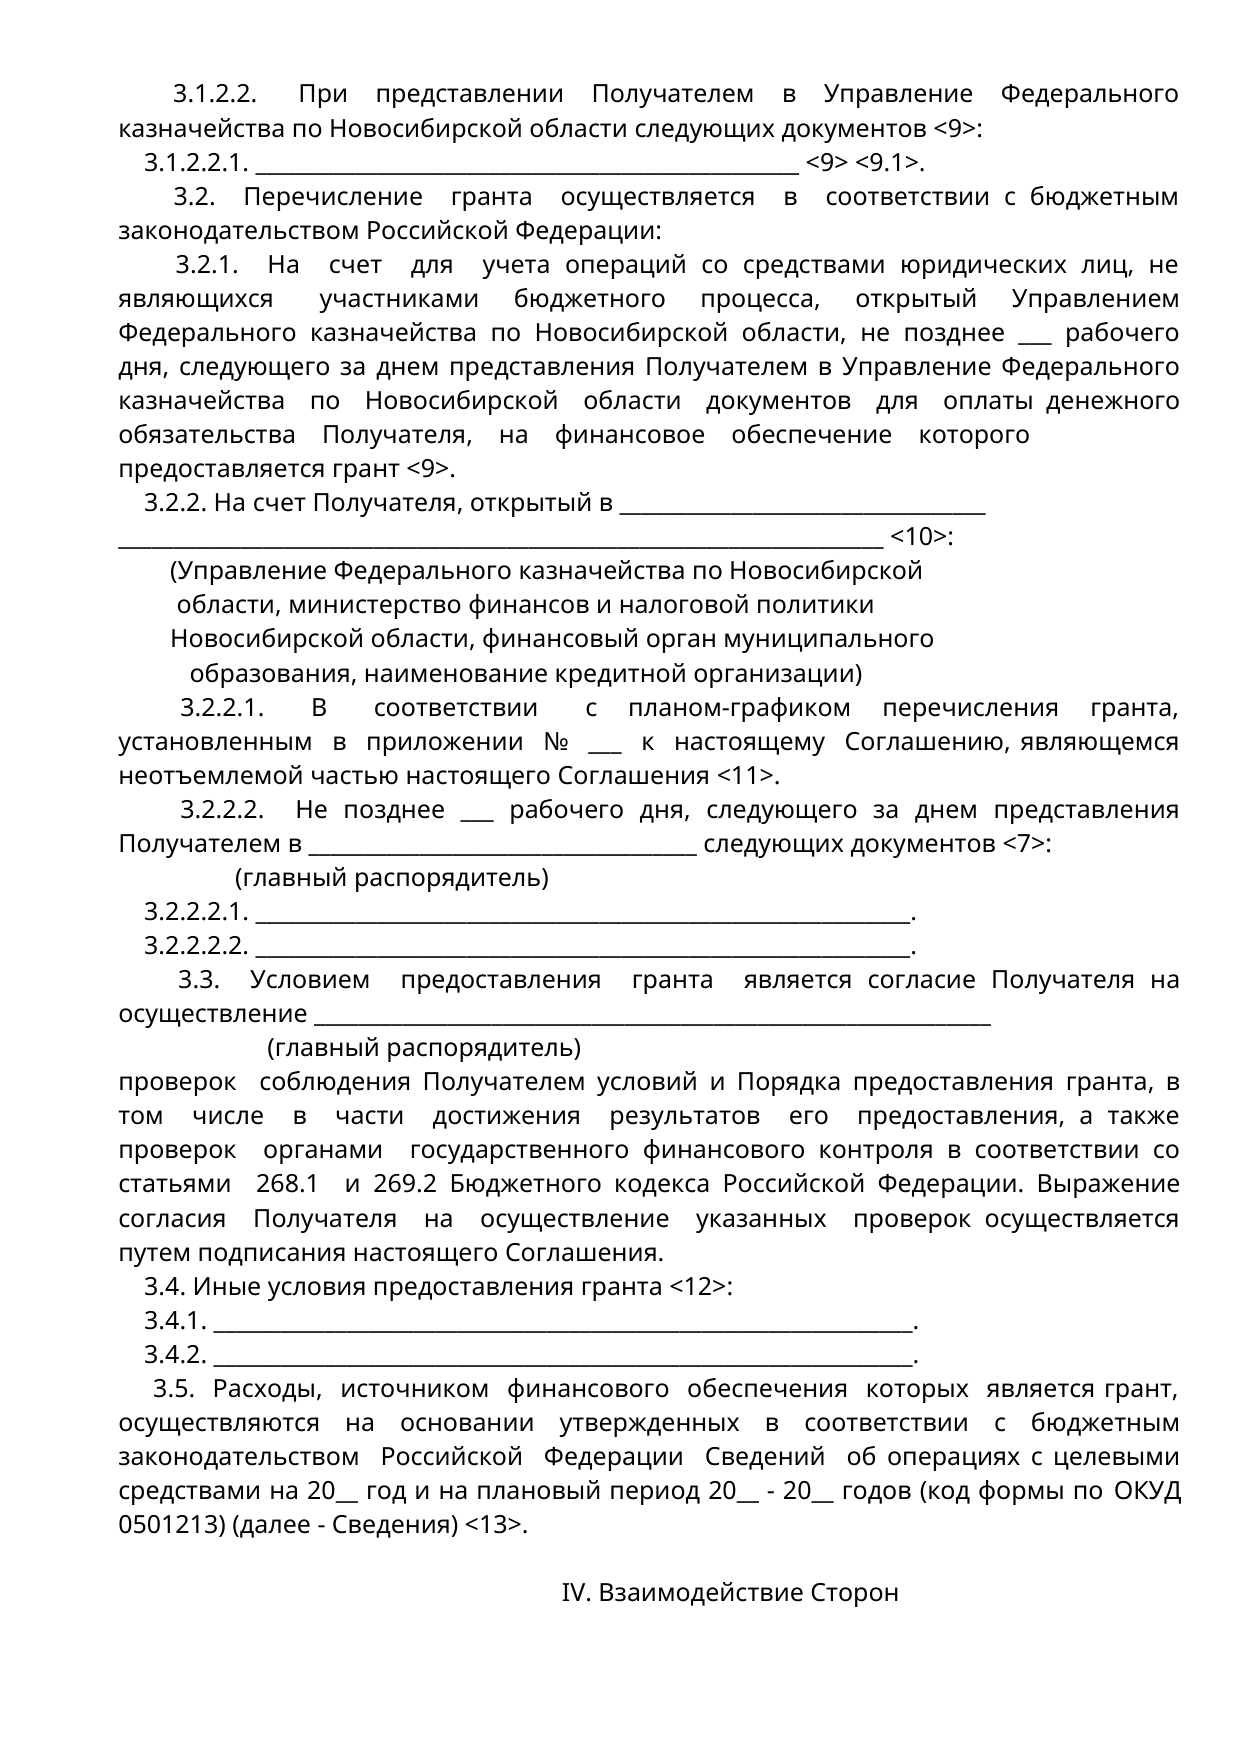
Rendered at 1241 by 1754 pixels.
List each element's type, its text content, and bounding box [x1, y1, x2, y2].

text 3.2. Перечисление гранта осуществляется в соответствии с бюджетным законодательством Российской Федерации: [118, 178, 1181, 246]
text (главный распорядитель) [118, 859, 1181, 894]
text (Управление Федерального казначейства по Новосибирской [118, 553, 1181, 587]
text IV. Взаимодействие Сторон [118, 1575, 1181, 1609]
text Новосибирской области, финансовый орган муниципального [118, 621, 1181, 655]
text 3.2.2.2. Не позднее ___ рабочего дня, следующего за днем представления Получателем в ___________________________________ следующих документов <7>: [118, 791, 1181, 859]
text (главный распорядитель) [118, 1030, 1181, 1064]
text проверок соблюдения Получателем условий и Порядка предоставления гранта, в том числе в части достижения результатов его предоставления, а также проверок органами государственного финансового контроля в соответствии со статьями 268.1 и 269.2 Бюджетного кодекса Российской Федерации. Выражение согласия Получателя на осуществление указанных проверок осуществляется путем подписания настоящего Соглашения. [118, 1064, 1181, 1268]
text 3.3. Условием предоставления гранта является согласие Получателя на осуществление _____________________________________________________________ [118, 962, 1181, 1030]
text 3.2.2.2.2. ___________________________________________________________. [118, 928, 1181, 962]
text _____________________________________________________________________ <10>: [118, 519, 1181, 553]
text 3.2.1. На счет для учета операций со средствами юридических лиц, не являющихся участниками бюджетного процесса, открытый Управлением Федерального казначейства по Новосибирской области, не позднее ___ рабочего дня, следующего за днем представления Получателем в Управление Федерального казначейства по Новосибирской области документов для оплаты денежного обязательства Получателя, на финансовое обеспечение которого [118, 246, 1181, 451]
text области, министерство финансов и налоговой политики [118, 587, 1181, 621]
text 3.2.2. На счет Получателя, открытый в _________________________________ [118, 485, 1181, 519]
text 3.2.2.1. В соответствии с планом-графиком перечисления гранта, установленным в приложении № ___ к настоящему Соглашению, являющемся неотъемлемой частью настоящего Соглашения <11>. [118, 689, 1181, 791]
text 3.4.1. _______________________________________________________________. [118, 1302, 1181, 1336]
text 3.2.2.2.1. ___________________________________________________________. [118, 894, 1181, 928]
text 3.1.2.2. При представлении Получателем в Управление Федерального казначейства по Новосибирской области следующих документов <9>: [118, 76, 1181, 144]
text 3.5. Расходы, источником финансового обеспечения которых является грант, осуществляются на основании утвержденных в соответствии с бюджетным законодательством Российской Федерации Сведений об операциях с целевыми средствами на 20__ год и на плановый период 20__ - 20__ годов (код формы по ОКУД 0501213) (далее - Сведения) <13>. [118, 1371, 1181, 1541]
text 3.1.2.2.1. _________________________________________________ <9> <9.1>. [118, 144, 1181, 178]
text 3.4.2. _______________________________________________________________. [118, 1336, 1181, 1371]
text предоставляется грант <9>. [118, 451, 1181, 485]
text образования, наименование кредитной организации) [118, 655, 1181, 689]
text 3.4. Иные условия предоставления гранта <12>: [118, 1268, 1181, 1302]
